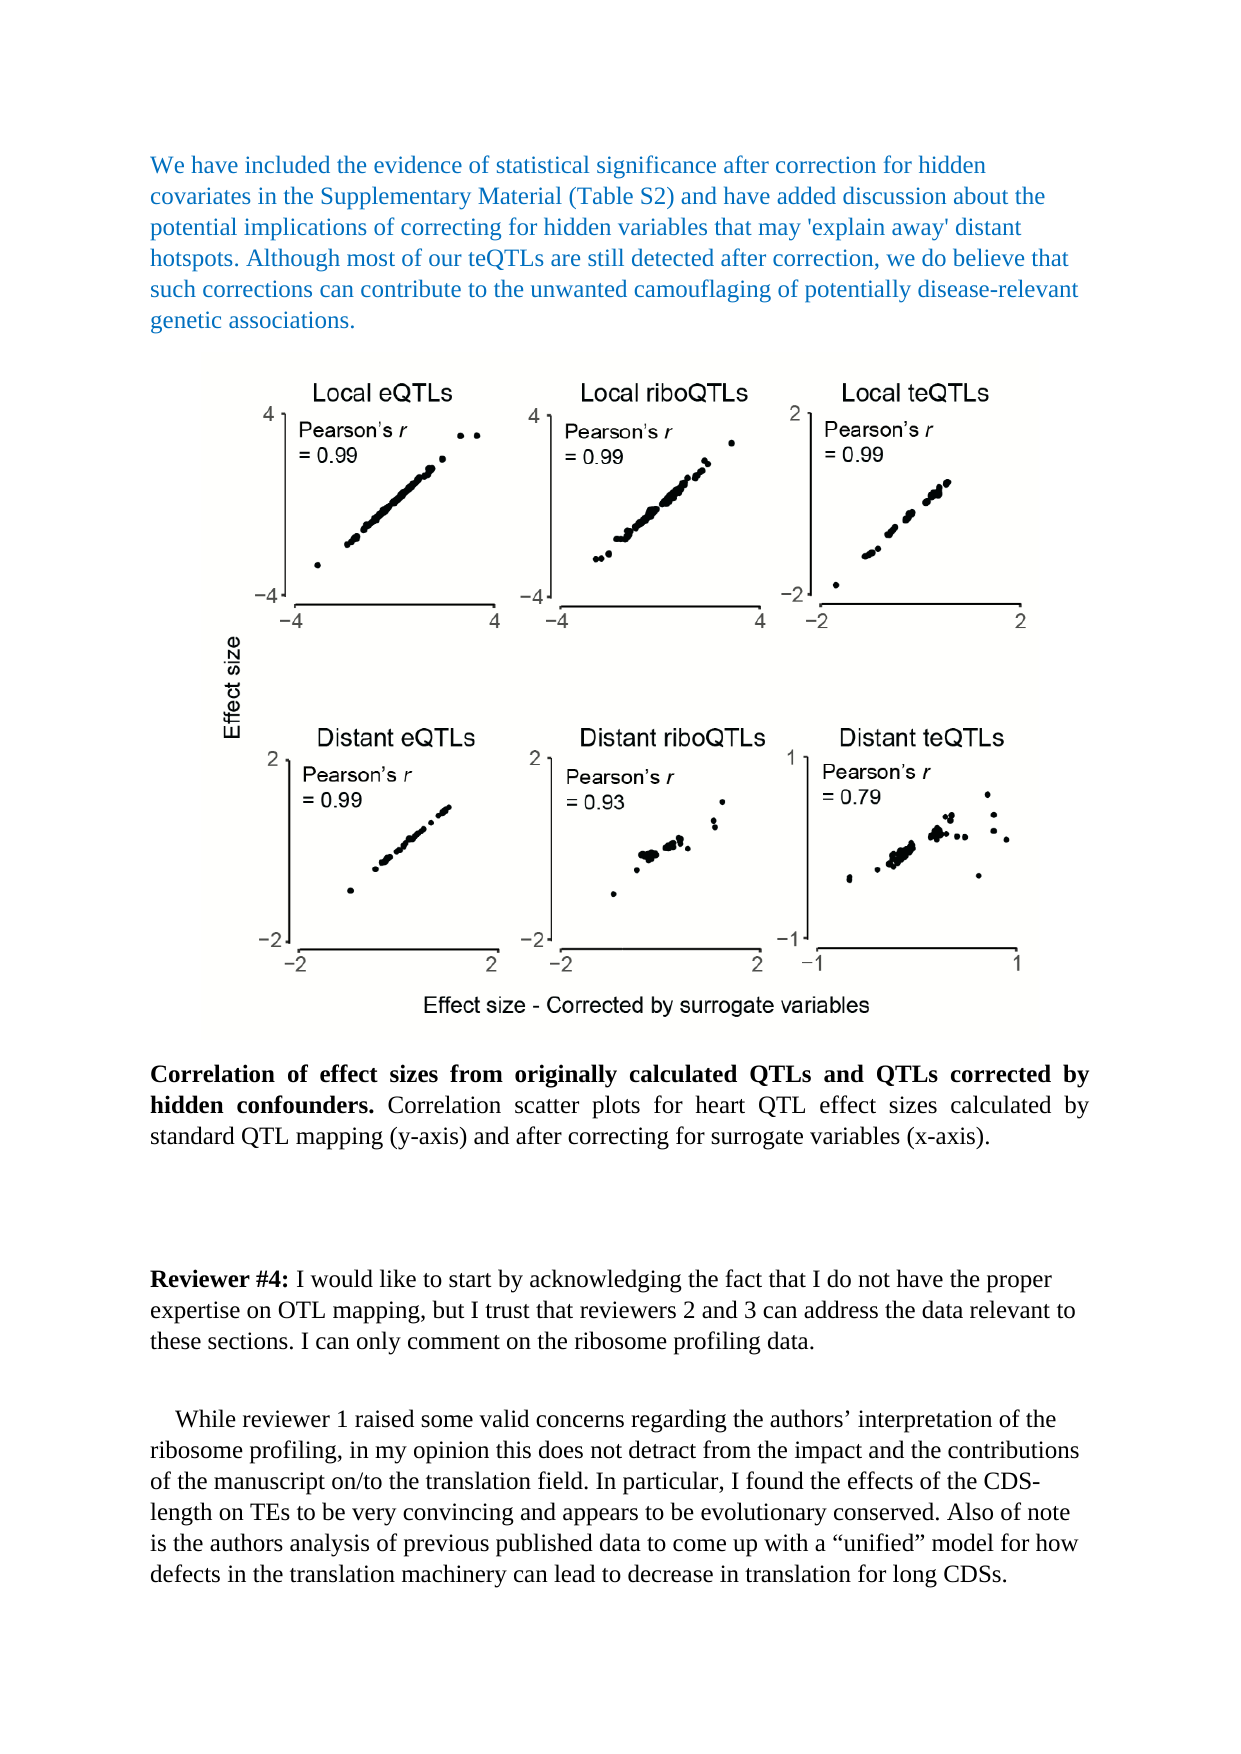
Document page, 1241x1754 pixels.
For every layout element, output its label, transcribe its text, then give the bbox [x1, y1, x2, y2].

text We have included the evidence of statistical significance after correction for hidden covariates in the Supplementary Material (Table S2) and have added discussion about the potential implications of correcting for hidden variables that may 'explain away' distant hotspots. Although most of our teQTLs are still detected after correction, we do believe that such corrections can contribute to the unwanted camouflaging of potentially disease-relevant genetic associations. [150, 150, 1090, 334]
text Reviewer #4: I would like to start by acknowledging the fact that I do not have the proper expertise on OTL mapping, but I trust that reviewers 2 and 3 can address the data relevant to these sections. I can only comment on the ribosome profiling data. [150, 1264, 1090, 1385]
text Correlation of effect sizes from originally calculated QTLs and QTLs corrected by hidden confounders. Correlation scatter plots for heart QTL effect sizes calculated by standard QTL mapping (y-axis) and after correcting for surrogate variables (x-axis). [150, 1059, 1090, 1149]
text While reviewer 1 raised some valid concerns regarding the authors’ interpretation of the ribosome profiling, in my opinion this does not detract from the impact and the contributions of the manuscript on/to the translation field. In particular, I found the effects of the CDS-length on TEs to be very convincing and appears to be evolutionary conserved. Also of note is the authors analysis of previous published data to come up with a “unified” model for how defects in the translation machinery can lead to decrease in translation for long CDSs. [150, 1404, 1090, 1588]
picture [200, 352, 1040, 1040]
